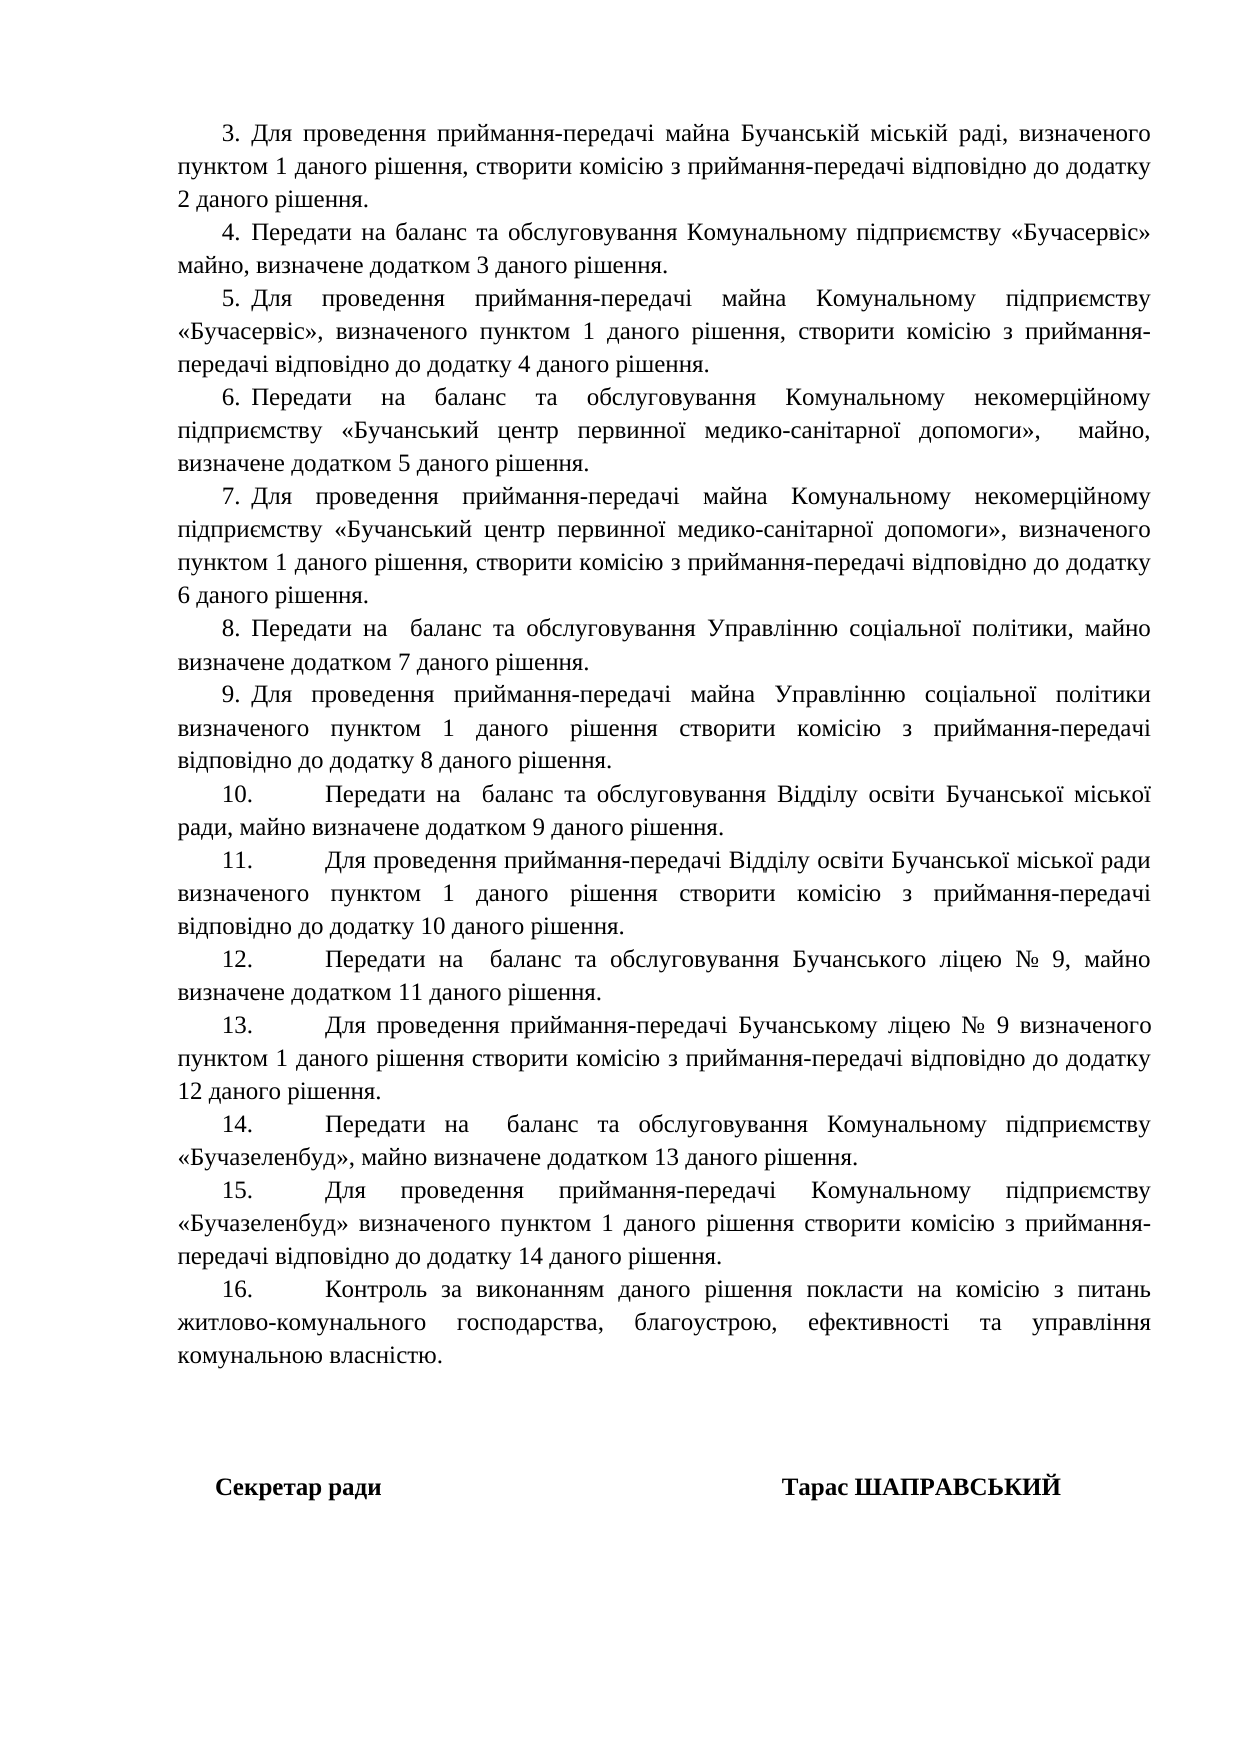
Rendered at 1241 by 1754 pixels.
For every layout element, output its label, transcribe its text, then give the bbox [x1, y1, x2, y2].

list Передати на баланс та обслуговування Комунальному підприємству «Бучазеленбуд», майно визначене додатком 13 даного рішення. [177, 1109, 1152, 1171]
list Передати на баланс та обслуговування Відділу освіти Бучанської міської ради, майно визначене додатком 9 даного рішення. [177, 779, 1152, 840]
list Передати на баланс та обслуговування Бучанського ліцею № 9, майно визначене додатком 11 даного рішення. [177, 944, 1152, 1006]
list Для проведення приймання-передачі Комунальному підприємству «Бучазеленбуд» визначеного пунктом 1 даного рішення створити комісію з приймання-передачі відповідно до додатку 14 даного рішення. [177, 1175, 1152, 1270]
list Для проведення приймання-передачі Відділу освіти Бучанської міської ради визначеного пунктом 1 даного рішення створити комісію з приймання-передачі відповідно до додатку 10 даного рішення. [177, 845, 1152, 939]
list Передати на баланс та обслуговування Комунальному некомерційному підприємству «Бучанський центр первинної медико-санітарної допомоги», майно, визначене додатком 5 даного рішення. [177, 382, 1152, 477]
list Передати на баланс та обслуговування Комунальному підприємству «Бучасервіс» майно, визначене додатком 3 даного рішення. [177, 217, 1152, 279]
list Для проведення приймання-передачі майна Комунальному підприємству «Бучасервіс», визначеного пунктом 1 даного рішення, створити комісію з приймання-передачі відповідно до додатку 4 даного рішення. [177, 283, 1152, 378]
list Для проведення приймання-передачі майна Управлінню соціальної політики визначеного пунктом 1 даного рішення створити комісію з приймання-передачі відповідно до додатку 8 даного рішення. [177, 679, 1152, 774]
list Для проведення приймання-передачі майна Комунальному некомерційному підприємству «Бучанський центр первинної медико-санітарної допомоги», визначеного пунктом 1 даного рішення, створити комісію з приймання-передачі відповідно до додатку 6 даного рішення. [177, 481, 1152, 609]
list Передати на баланс та обслуговування Управлінню соціальної політики, майно визначене додатком 7 даного рішення. [177, 613, 1152, 675]
list Контроль за виконанням даного рішення покласти на комісію з питань житлово-комунального господарства, благоустрою, ефективності та управління комунальною власністю. [177, 1274, 1152, 1369]
text Секретар ради Тарас ШАПРАВСЬКИЙ [215, 1472, 1152, 1501]
list Для проведення приймання-передачі Бучанському ліцею № 9 визначеного пунктом 1 даного рішення створити комісію з приймання-передачі відповідно до додатку 12 даного рішення. [177, 1010, 1152, 1104]
list Для проведення приймання-передачі майна Бучанській міській раді, визначеного пунктом 1 даного рішення, створити комісію з приймання-передачі відповідно до додатку 2 даного рішення. [177, 118, 1152, 213]
